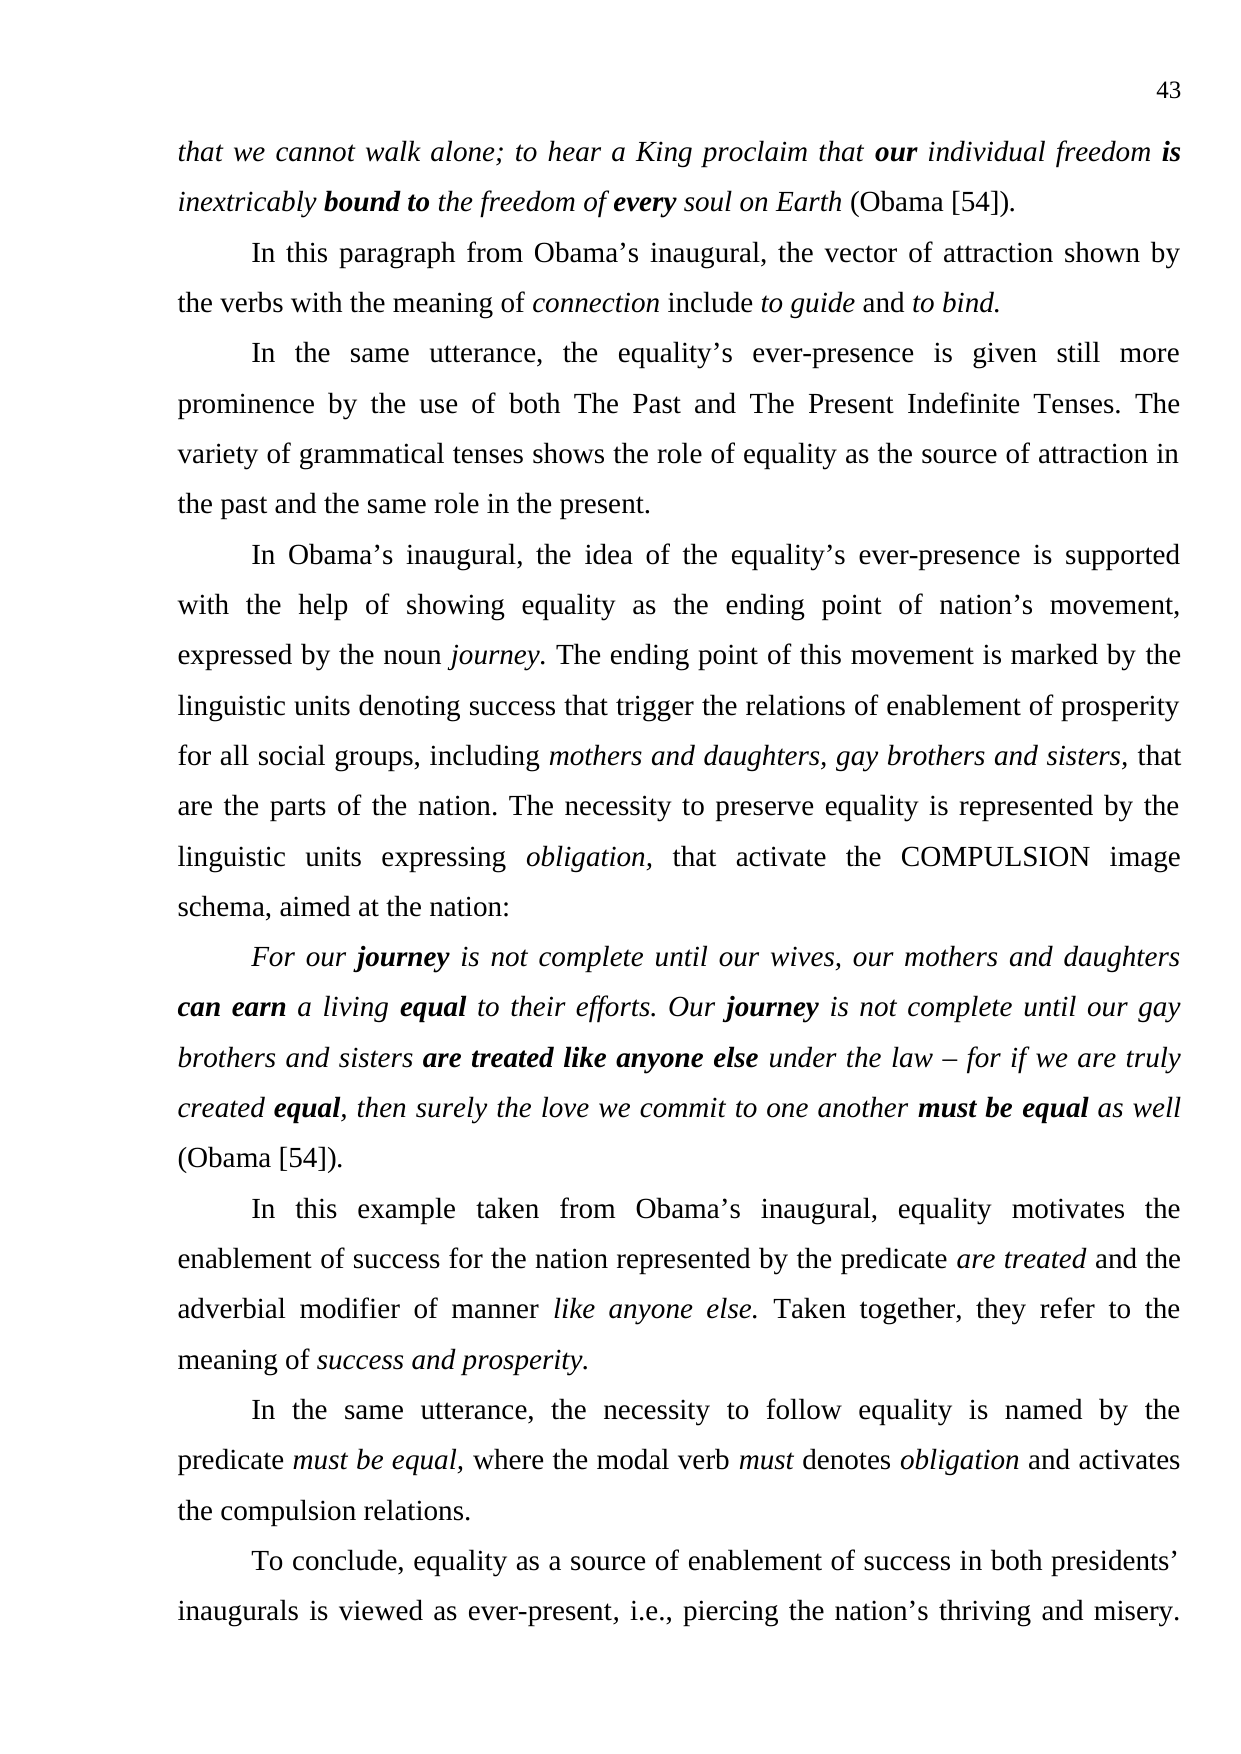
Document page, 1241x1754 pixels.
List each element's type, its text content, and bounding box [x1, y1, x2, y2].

text In the same utterance, the necessity to follow equality is named by the predicate must be equal, where the modal verb must denotes obligation and activates the compulsion relations. [177, 1392, 1181, 1526]
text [177, 134, 1181, 218]
text For our journey is not complete until our wives, our mothers and daughters can earn a living equal to their efforts. Our journey is not complete until our gay brothers and sisters are treated like anyone else under the law – for if we are truly created equal, then surely the love we commit to one another must be equal as well (Obama [54]). [177, 939, 1181, 1174]
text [177, 1543, 1181, 1627]
text In this paragraph from Obama’s inaugural, the vector of attraction shown by the verbs with the meaning of connection include to guide and to bind. [177, 235, 1181, 319]
text In this example taken from Obama’s inaugural, equality motivates the enablement of success for the nation represented by the predicate are treated and the adverbial modifier of manner like anyone else. Taken together, they refer to the meaning of success and prosperity. [177, 1191, 1181, 1375]
text In Obama’s inaugural, the idea of the equality’s ever-presence is supported with the help of showing equality as the ending point of nation’s movement, expressed by the noun journey. The ending point of this movement is marked by the linguistic units denoting success that trigger the relations of enablement of prosperity for all social groups, including mothers and daughters, gay brothers and sisters, that are the parts of the nation. The necessity to preserve equality is represented by the linguistic units expressing obligation, that activate the COMPULSION image schema, aimed at the nation: [177, 537, 1181, 922]
text In the same utterance, the equality’s ever-presence is given still more prominence by the use of both The Past and The Present Indefinite Tenses. The variety of grammatical tenses shows the role of equality as the source of attraction in the past and the same role in the present. [177, 336, 1181, 520]
